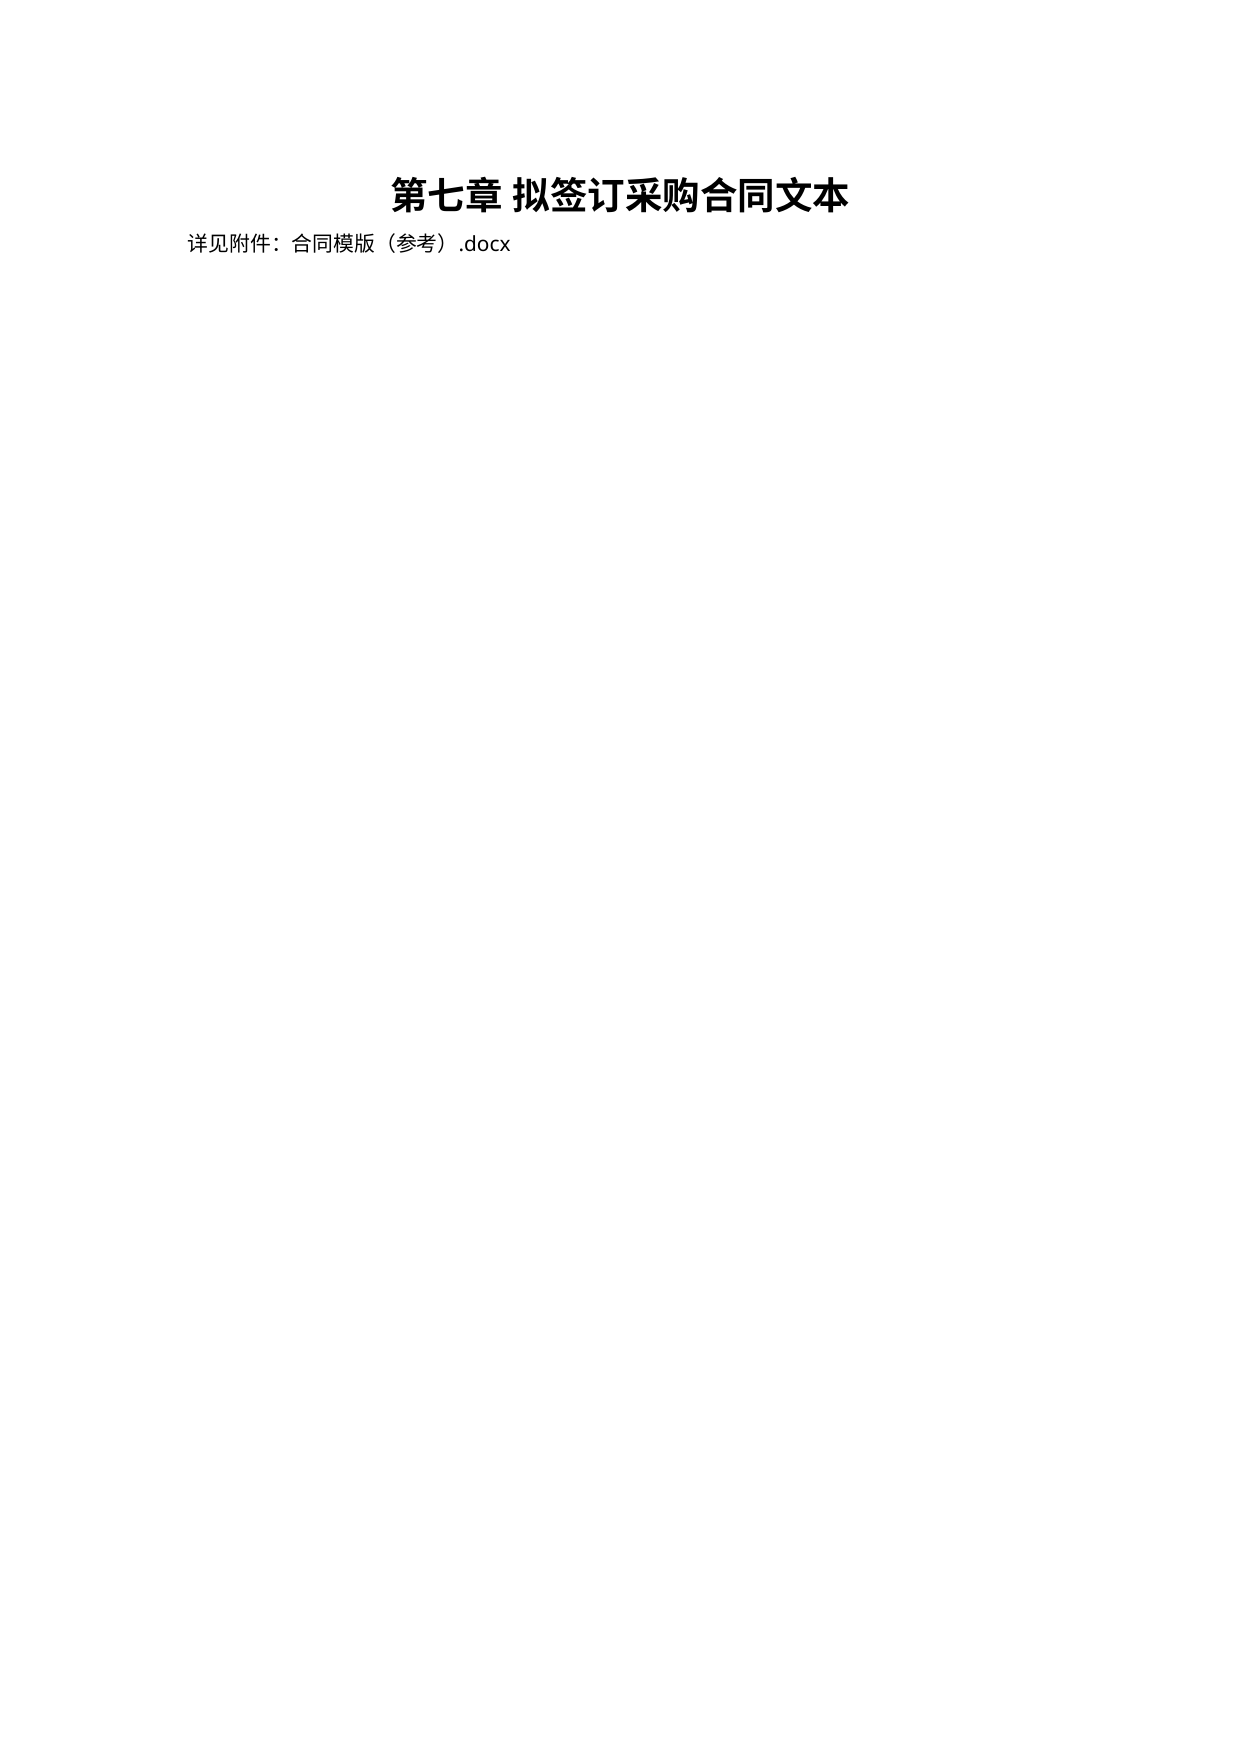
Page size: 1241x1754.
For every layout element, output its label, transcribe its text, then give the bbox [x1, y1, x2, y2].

text 详见附件：合同模版（参考）.docx [187, 227, 1053, 259]
text 第七章 拟签订采购合同文本 [187, 162, 1053, 227]
